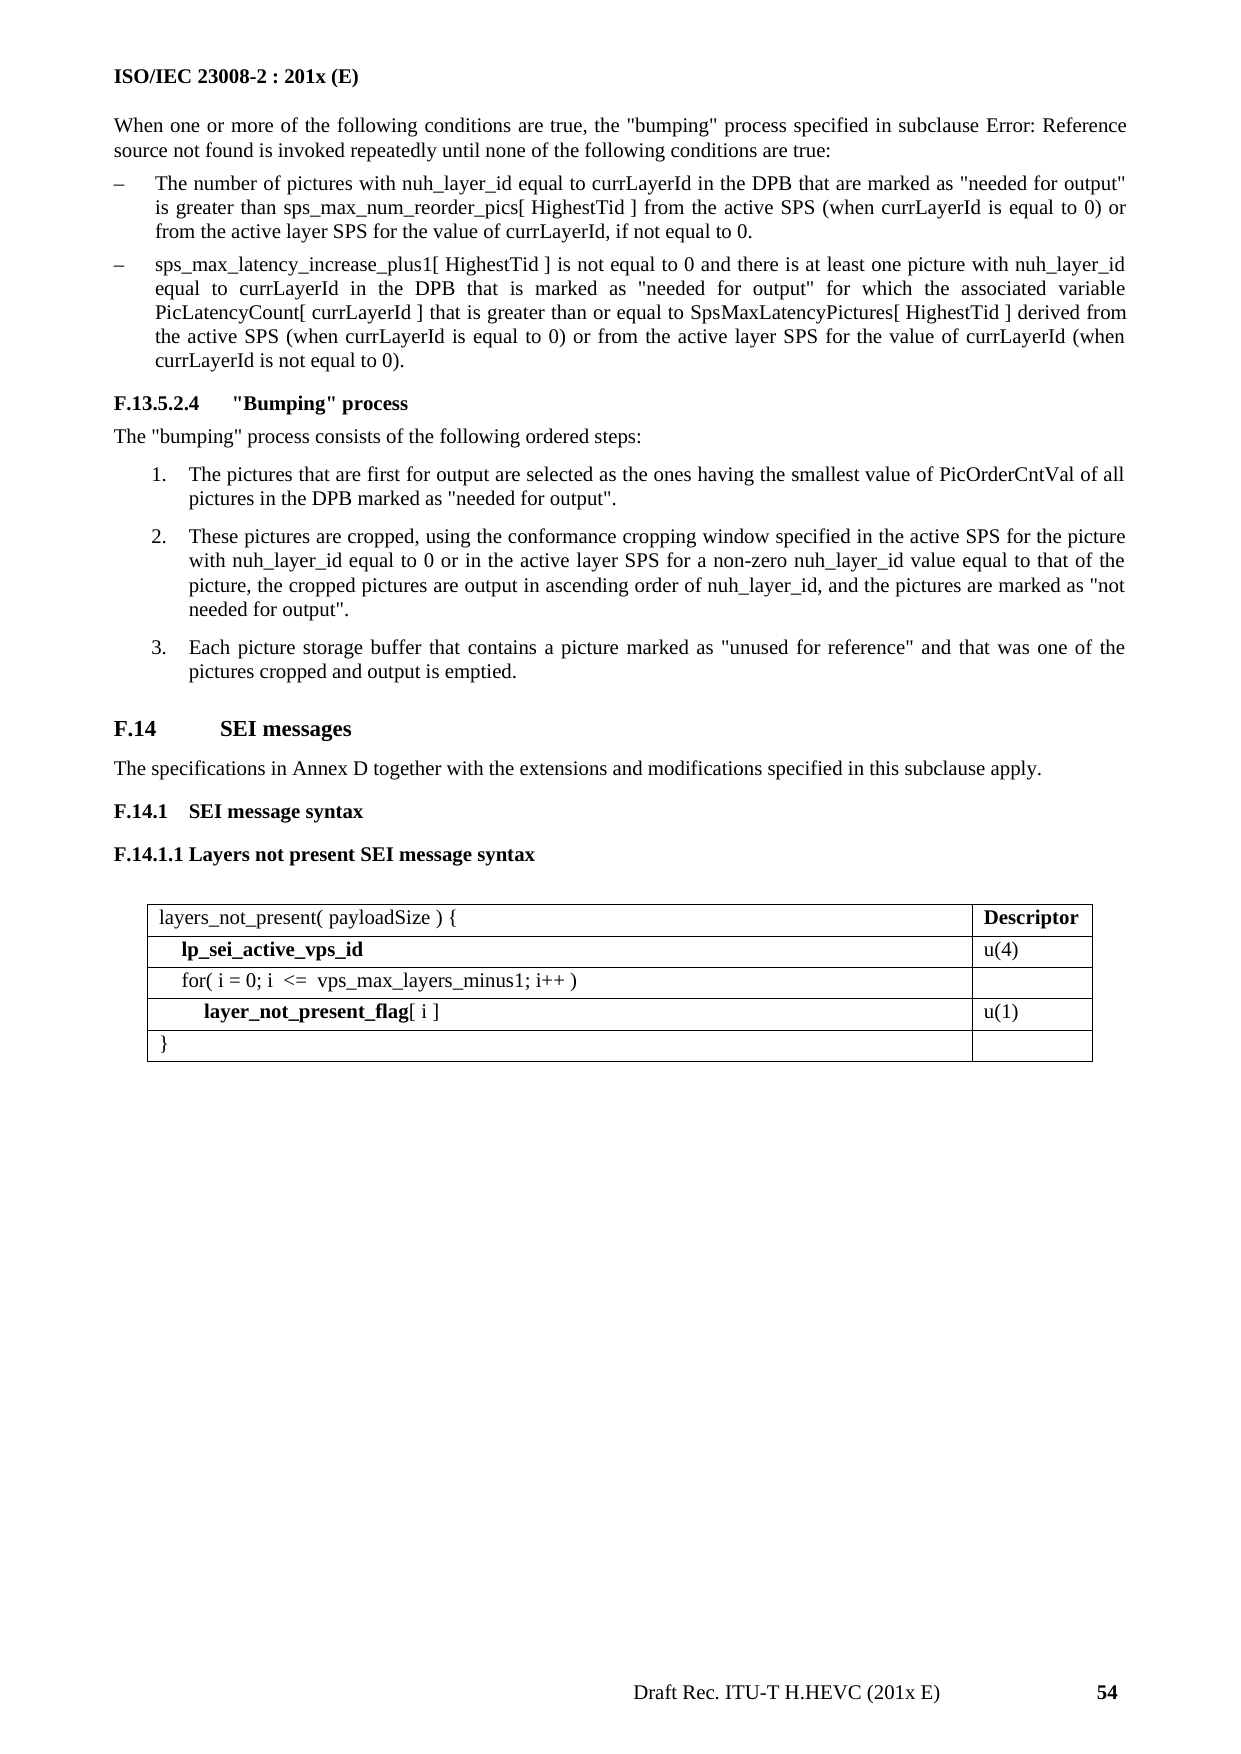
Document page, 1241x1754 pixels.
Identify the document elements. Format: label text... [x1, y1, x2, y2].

table_cell [973, 1031, 1092, 1061]
table_header layers_not_present( payloadSize ) { [148, 905, 972, 936]
table_cell layer_not_present_flag[ i ] [148, 999, 972, 1029]
table_cell [973, 968, 1092, 998]
list Layers not present SEI message syntax [113, 842, 1127, 866]
text – sps_max_latency_increase_plus1[ HighestTid ] is not equal to 0 and there is at least one picture with nuh_layer_id equal to currLayerId in the DPB that is marked as "needed for output" for which the associated variable PicLatencyCount[ currLayerId ] that is greater than or equal to SpsMaxLatencyPictures[ HighestTid ] derived from the active SPS (when currLayerId is equal to 0) or from the active layer SPS for the value of currLayerId (when currLayerId is not equal to 0). [113, 252, 1127, 372]
table_cell u(4) [973, 937, 1092, 967]
table_cell lp_sei_active_vps_id [148, 937, 972, 967]
text – The number of pictures with nuh_layer_id equal to currLayerId in the DPB that are marked as "needed for output" is greater than sps_max_num_reorder_pics[ HighestTid ] from the active SPS (when currLayerId is equal to 0) or from the active layer SPS for the value of currLayerId, if not equal to 0. [113, 171, 1127, 243]
table_cell for( i = 0; i <= vps_max_layers_minus1; i++ ) [148, 968, 972, 998]
list Each picture storage buffer that contains a picture marked as "unused for reference" and that was one of the pictures cropped and output is emptied. [151, 635, 1127, 683]
table_cell } [148, 1031, 972, 1061]
list These pictures are cropped, using the conformance cropping window specified in the active SPS for the picture with nuh_layer_id equal to 0 or in the active layer SPS for a non-zero nuh_layer_id value equal to that of the picture, the cropped pictures are output in ascending order of nuh_layer_id, and the pictures are marked as "not needed for output". [151, 524, 1127, 621]
list The pictures that are first for output are selected as the ones having the smallest value of PicOrderCntVal of all pictures in the DPB marked as "needed for output". [151, 462, 1127, 510]
list SEI message syntax [113, 799, 1127, 823]
table_cell u(1) [973, 999, 1092, 1029]
list SEI messages [113, 716, 1127, 742]
text The specifications in Annex D together with the extensions and modifications specified in this subclause apply. [113, 756, 1127, 780]
list "Bumping" process [113, 391, 1127, 415]
text The "bumping" process consists of the following ordered steps: [113, 424, 1127, 448]
table_header Descriptor [973, 905, 1092, 936]
